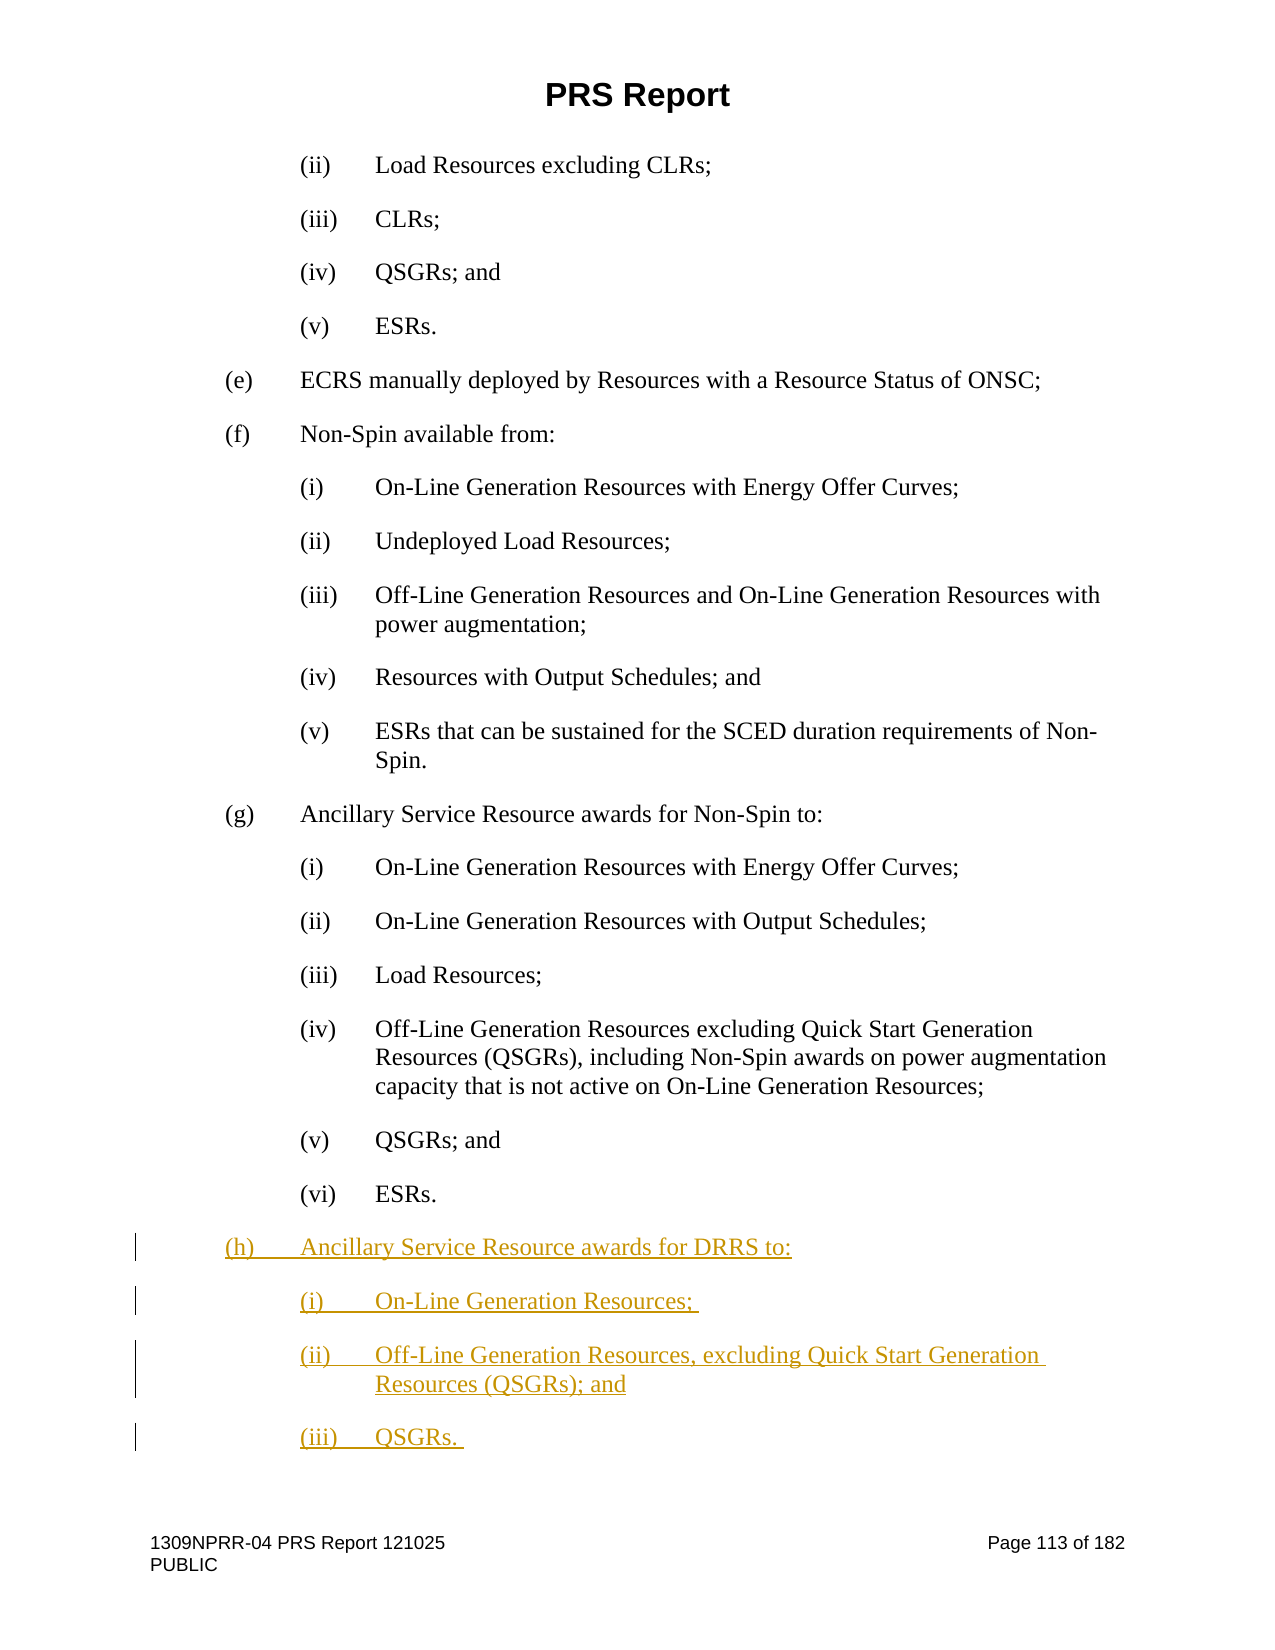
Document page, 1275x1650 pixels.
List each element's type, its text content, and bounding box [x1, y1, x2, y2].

text (v) ESRs that can be sustained for the SCED duration requirements of Non-Spin. [300, 716, 1125, 774]
text (iv) QSGRs; and [300, 257, 1125, 286]
text (f) Non-Spin available from: [225, 419, 1125, 447]
text (ii) On-Line Generation Resources with Output Schedules; [300, 906, 1125, 935]
text (ii) Undeployed Load Resources; [300, 526, 1125, 555]
text (ii) Load Resources excluding CLRs; [300, 150, 1125, 179]
text (iii) CLRs; [300, 204, 1125, 232]
text (iii) Load Resources; [300, 960, 1125, 989]
text (iv) Off-Line Generation Resources excluding Quick Start Generation Resources (QSGRs), including Non-Spin awards on power augmentation capacity that is not active on On-Line Generation Resources; [300, 1014, 1125, 1100]
text (i) On-Line Generation Resources with Energy Offer Curves; [300, 472, 1125, 501]
text (iii) Off-Line Generation Resources and On-Line Generation Resources with power augmentation; [300, 580, 1125, 637]
text (v) ESRs. [300, 311, 1125, 340]
text (g) Ancillary Service Resource awards for Non-Spin to: [225, 799, 1125, 827]
text (vi) ESRs. [300, 1179, 1125, 1207]
text (e) ECRS manually deployed by Resources with a Resource Status of ONSC; [225, 365, 1125, 394]
text (v) QSGRs; and [300, 1125, 1125, 1154]
text (i) On-Line Generation Resources with Energy Offer Curves; [300, 852, 1125, 881]
text (iv) Resources with Output Schedules; and [300, 662, 1125, 691]
